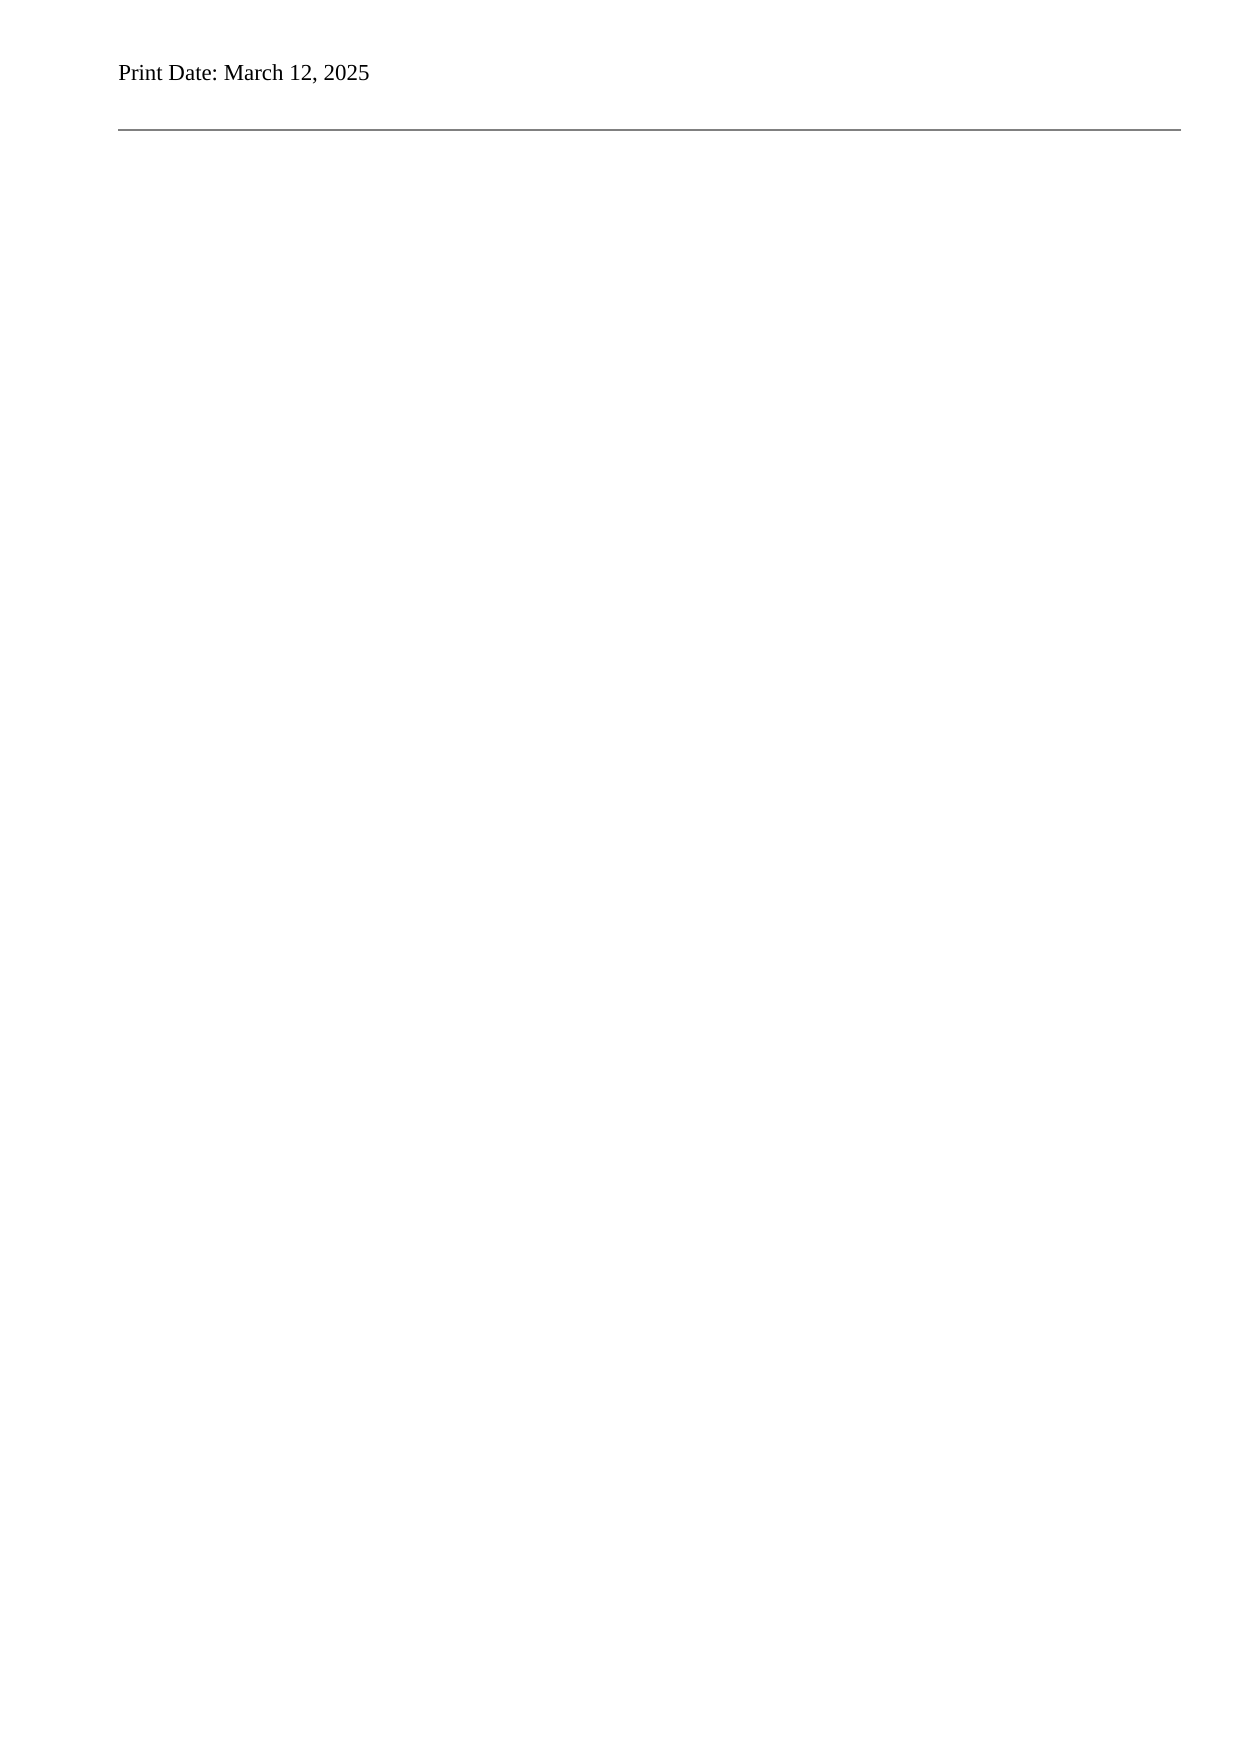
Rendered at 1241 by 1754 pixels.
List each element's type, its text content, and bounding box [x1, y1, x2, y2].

text Print Date: March 12, 2025 [118, 59, 1181, 85]
